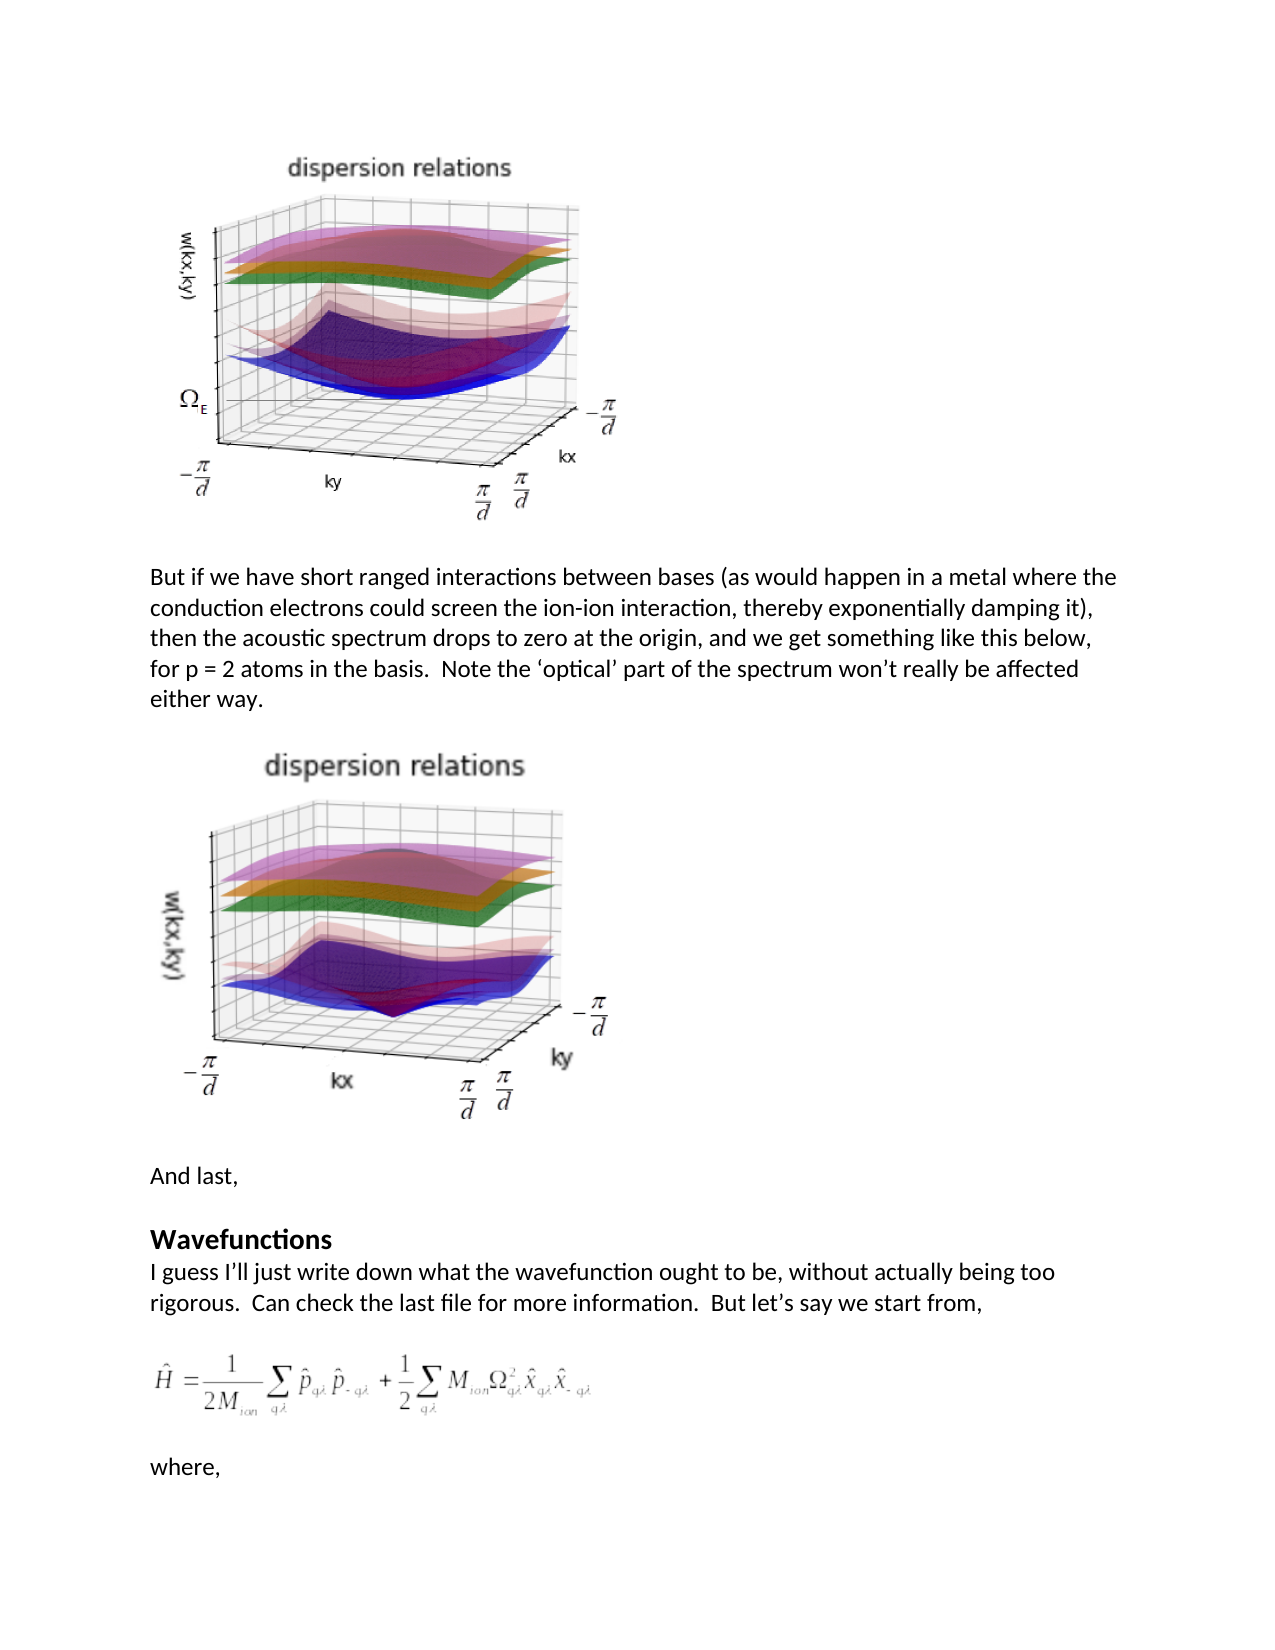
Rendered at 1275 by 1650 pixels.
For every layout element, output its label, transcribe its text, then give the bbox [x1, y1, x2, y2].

text But if we have short ranged interactions between bases (as would happen in a metal where the conduction electrons could screen the ion-ion interaction, thereby exponentially damping it), then the acoustic spectrum drops to zero at the origin, and we get something like this below, for p = 2 atoms in the basis. Note the ‘optical’ part of the spectrum won’t really be affected either way. [150, 561, 1125, 714]
picture [150, 150, 633, 531]
text where, [150, 1451, 1125, 1482]
text And last, [150, 1160, 1125, 1190]
text I guess I’ll just write down what the wavefunction ought to be, without actually being too rigorous. Can check the last file for more information. But let’s say we start from, [150, 1256, 1125, 1317]
picture [150, 742, 627, 1130]
text Wavefunctions [150, 1221, 1125, 1256]
